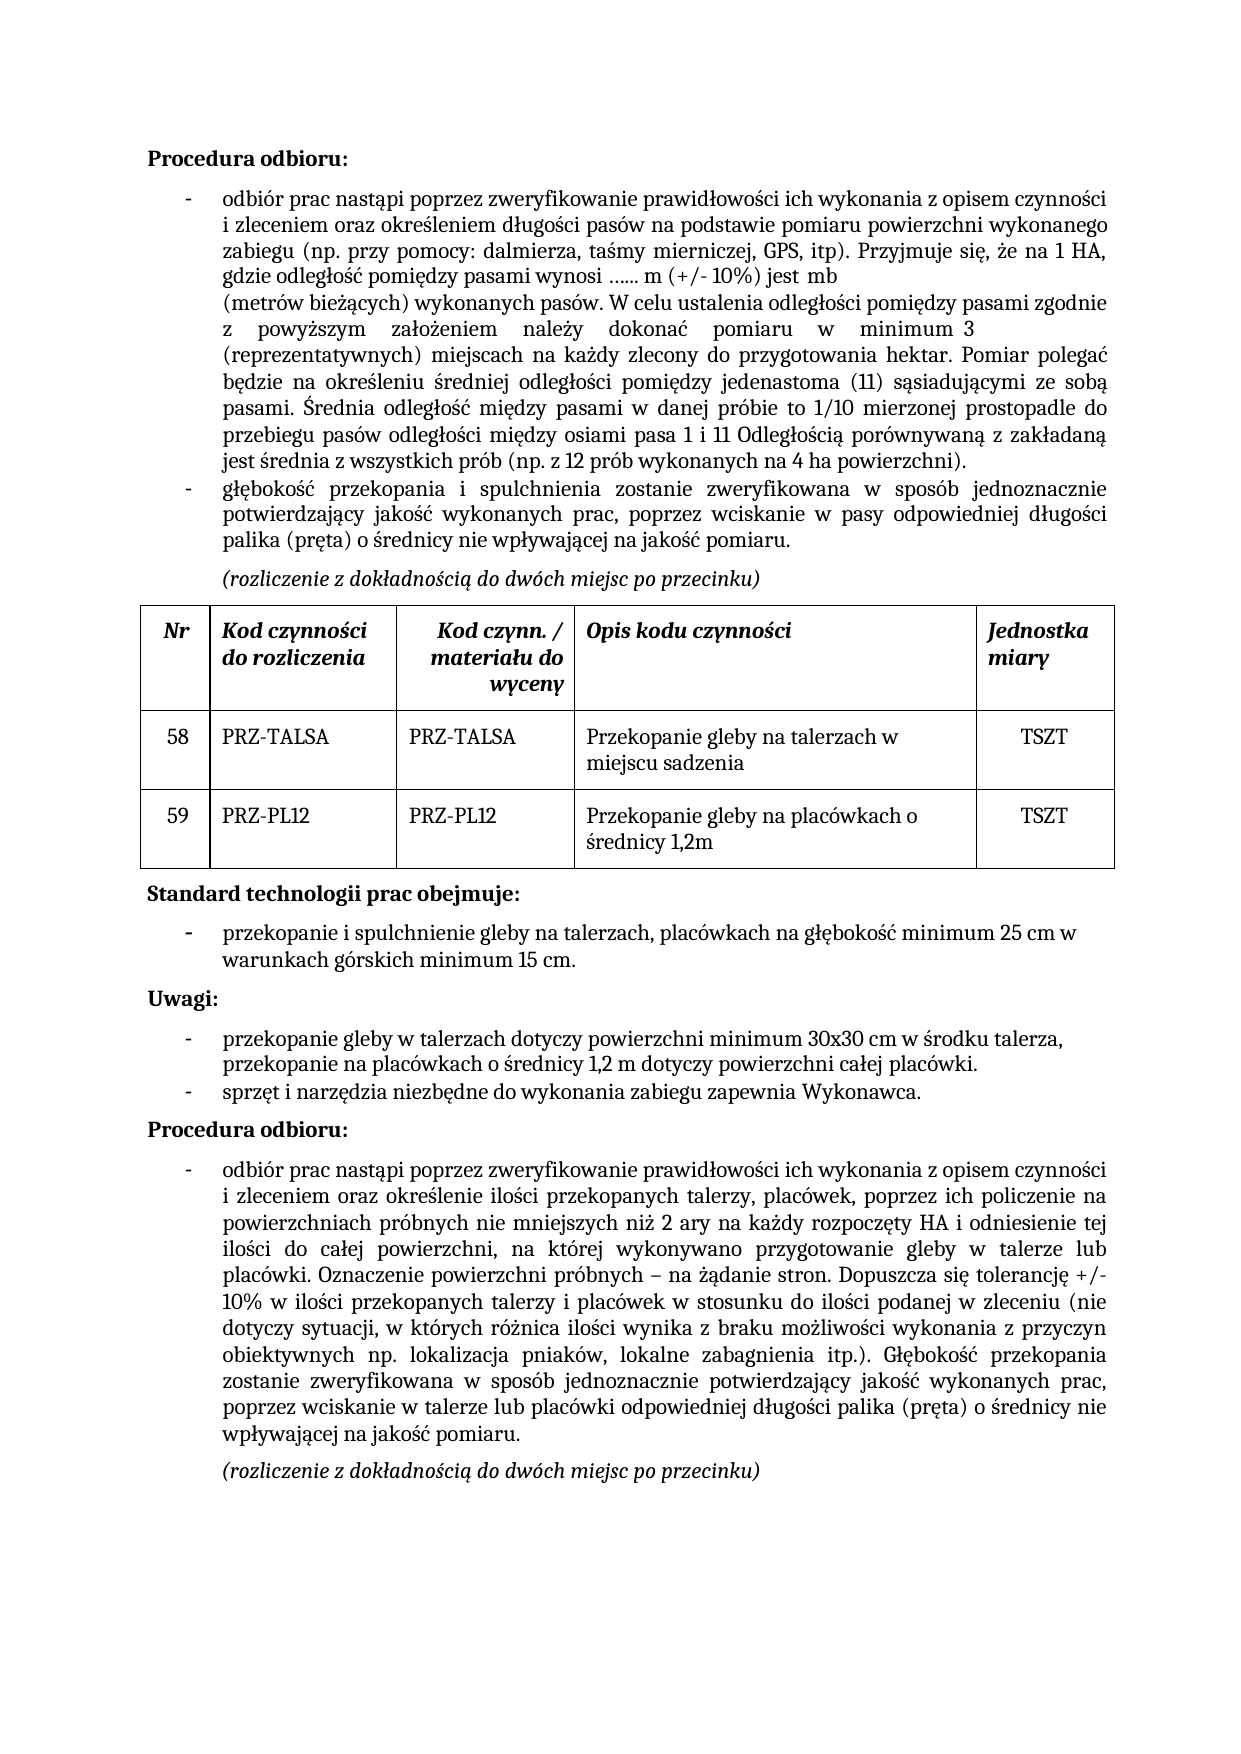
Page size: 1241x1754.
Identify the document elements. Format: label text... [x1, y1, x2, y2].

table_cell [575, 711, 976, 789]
list odbiór prac nastąpi poprzez zweryfikowanie prawidłowości ich wykonania z opisem czynności i zleceniem oraz określeniem długości pasów na podstawie pomiaru powierzchni wykonanego zabiegu (np. przy pomocy: dalmierza, taśmy mierniczej, GPS, itp). Przyjmuje się, że na 1 HA, gdzie odległość pomiędzy pasami wynosi …... m (+/- 10%) jest mb [185, 185, 1108, 289]
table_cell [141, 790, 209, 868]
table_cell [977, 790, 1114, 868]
subtitle Procedura odbioru: [147, 146, 1192, 172]
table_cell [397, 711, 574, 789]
list przekopanie gleby w talerzach dotyczy powierzchni minimum 30x30 cm w środku talerza, przekopanie na placówkach o średnicy 1,2 m dotyczy powierzchni całej placówki. [185, 1025, 1107, 1077]
list odbiór prac nastąpi poprzez zweryfikowanie prawidłowości ich wykonania z opisem czynności i zleceniem oraz określenie ilości przekopanych talerzy, placówek, poprzez ich policzenie na powierzchniach próbnych nie mniejszych niż 2 ary na każdy rozpoczęty HA i odniesienie tej ilości do całej powierzchni, na której wykonywano przygotowanie gleby w talerze lub placówki. Oznaczenie powierzchni próbnych – na żądanie stron. Dopuszcza się tolerancję +/- 10% w ilości przekopanych talerzy i placówek w stosunku do ilości podanej w zleceniu (nie dotyczy sytuacji, w których różnica ilości wynika z braku możliwości wykonania z przyczyn obiektywnych np. lokalizacja pniaków, lokalne zabagnienia itp.). Głębokość przekopania zostanie zweryfikowana w sposób jednoznacznie potwierdzający jakość wykonanych prac, poprzez wciskanie w talerze lub placówki odpowiedniej długości palika (pręta) o średnicy nie wpływającej na jakość pomiaru. [185, 1155, 1108, 1447]
subtitle Uwagi: [147, 985, 1192, 1012]
list sprzęt i narzędzia niezbędne do wykonania zabiegu zapewnia Wykonawca. [185, 1077, 1192, 1105]
list głębokość przekopania i spulchnienia zostanie zweryfikowana w sposób jednoznacznie potwierdzający jakość wykonanych prac, poprzez wciskanie w pasy odpowiedniej długości palika (pręta) o średnicy nie wpływającej na jakość pomiaru. [185, 474, 1108, 553]
text (rozliczenie z dokładnością do dwóch miejsc po przecinku) [221, 566, 1192, 592]
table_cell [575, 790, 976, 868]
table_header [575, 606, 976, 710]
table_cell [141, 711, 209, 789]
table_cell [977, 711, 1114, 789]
subtitle Procedura odbioru: [147, 1116, 1192, 1143]
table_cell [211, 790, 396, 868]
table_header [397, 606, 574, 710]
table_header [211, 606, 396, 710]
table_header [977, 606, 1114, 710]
text (rozliczenie z dokładnością do dwóch miejsc po przecinku) [221, 1458, 1192, 1485]
text (reprezentatywnych) miejscach na każdy zlecony do przygotowania hektar. Pomiar polegać będzie na określeniu średniej odległości pomiędzy jedenastoma (11) sąsiadującymi ze sobą pasami. Średnia odległość między pasami w danej próbie to 1/10 mierzonej prostopadle do przebiegu pasów odległości między osiami pasa 1 i 11 Odległością porównywaną z zakładaną jest średnia z wszystkich prób (np. z 12 prób wykonanych na 4 ha powierzchni). [222, 342, 1108, 474]
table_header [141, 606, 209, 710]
list przekopanie i spulchnienie gleby na talerzach, placówkach na głębokość minimum 25 cm w warunkach górskich minimum 15 cm. [185, 920, 1092, 973]
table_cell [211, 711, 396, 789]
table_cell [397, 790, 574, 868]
text (metrów bieżących) wykonanych pasów. W celu ustalenia odległości pomiędzy pasami zgodnie z powyższym założeniem należy dokonać pomiaru w minimum 3 [222, 289, 1108, 342]
subtitle Standard technologii prac obejmuje: [147, 881, 1192, 907]
